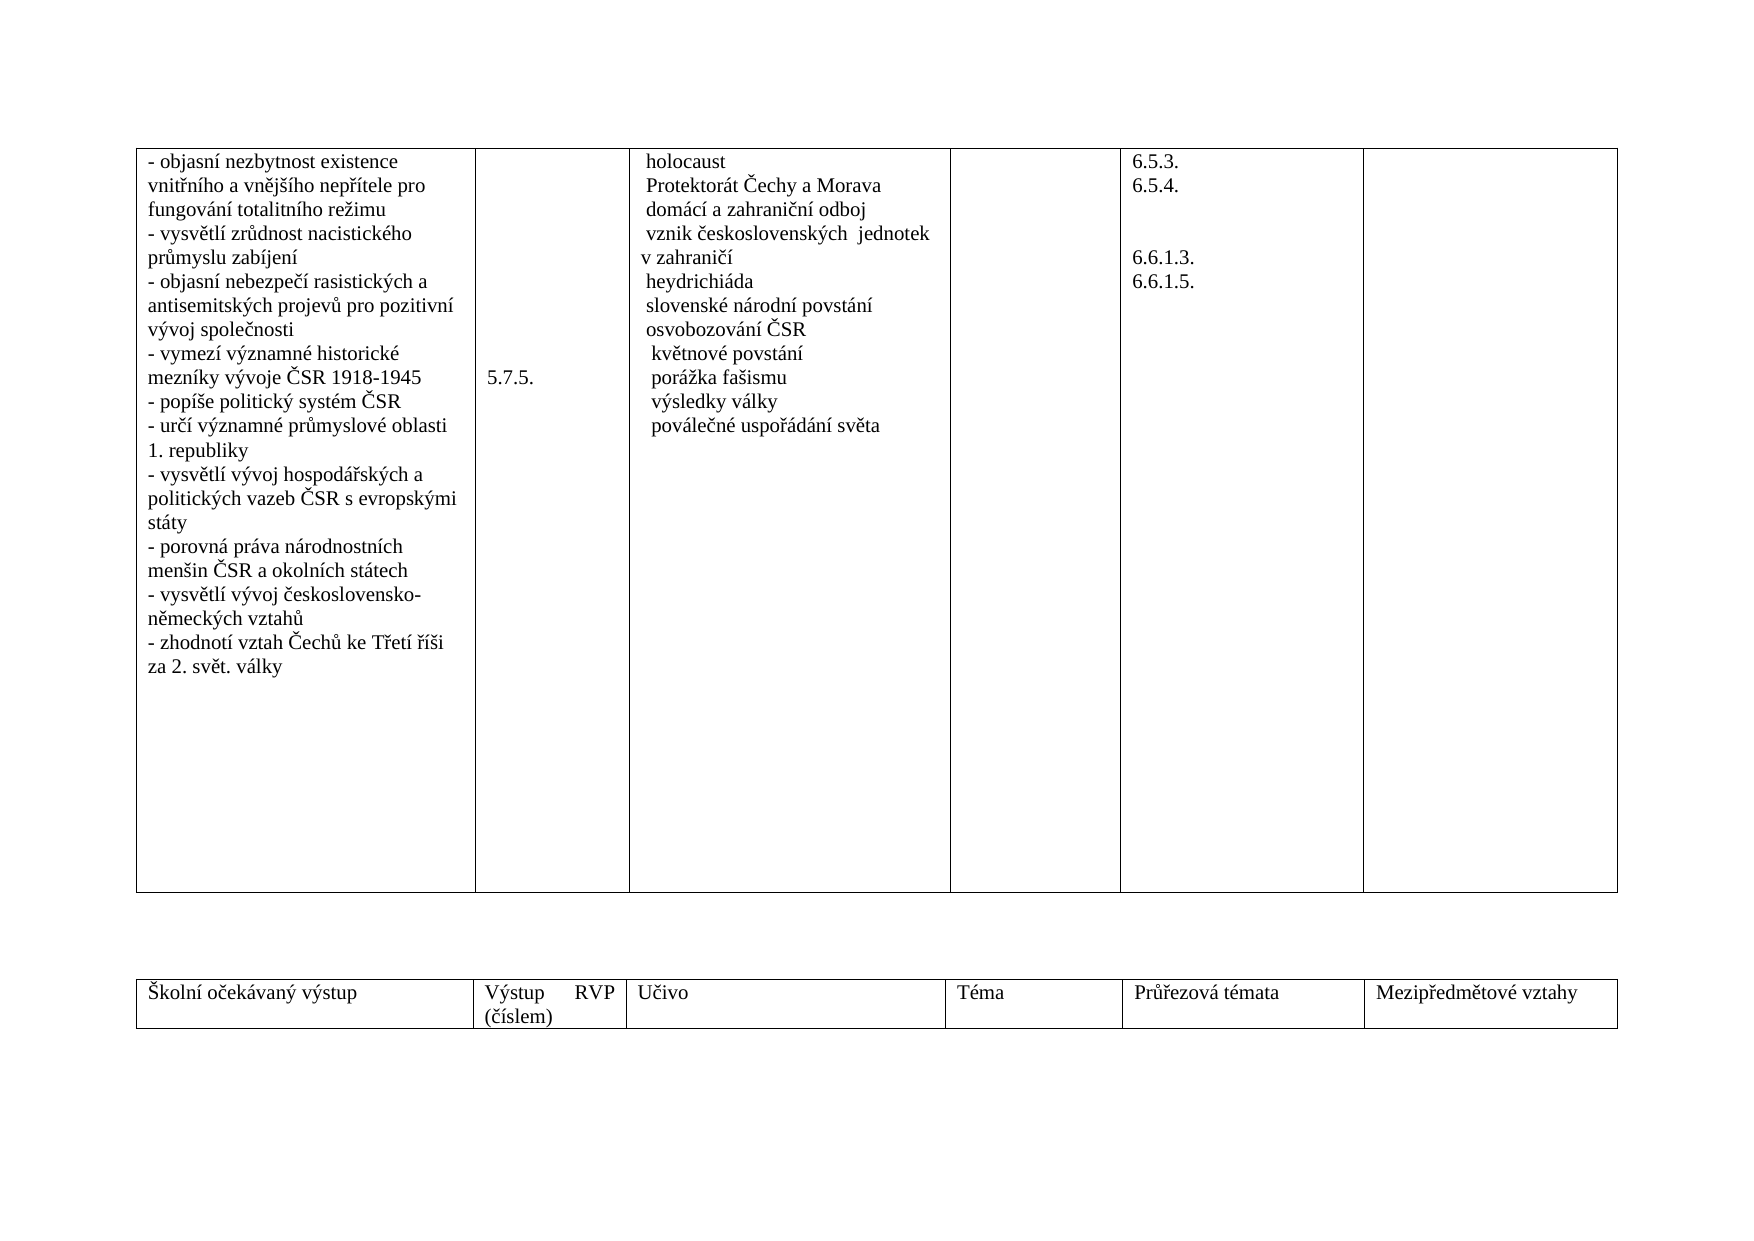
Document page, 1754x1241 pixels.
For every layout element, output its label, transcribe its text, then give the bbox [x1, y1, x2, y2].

table_header Učivo [627, 980, 945, 1028]
table_cell 5.7.5. [476, 149, 629, 892]
table_header Mezipředmětové vztahy [1365, 980, 1617, 1028]
table_header Výstup RVP (číslem) [474, 980, 626, 1028]
table_header Průřezová témata [1123, 980, 1364, 1028]
table_cell 6.5.3. 6.5.4. 6.6.1.3. 6.6.1.5. [1121, 149, 1363, 892]
table_cell - objasní nezbytnost existence vnitřního a vnějšího nepřítele pro fungování totalitního režimu - vysvětlí zrůdnost nacistického průmyslu zabíjení - objasní nebezpečí rasistických a antisemitských projevů pro pozitivní vývoj společnosti - vymezí významné historické mezníky vývoje ČSR 1918-1945 - popíše politický systém ČSR - určí významné průmyslové oblasti 1. republiky - vysvětlí vývoj hospodářských a politických vazeb ČSR s evropskými státy - porovná práva národnostních menšin ČSR a okolních státech - vysvětlí vývoj československo-německých vztahů - zhodnotí vztah Čechů ke Třetí říši za 2. svět. války [137, 149, 475, 892]
table_cell [951, 149, 1120, 892]
table_cell holocaust Protektorát Čechy a Morava domácí a zahraniční odboj vznik československých jednotek v zahraničí heydrichiáda slovenské národní povstání osvobozování ČSR květnové povstání porážka fašismu výsledky války poválečné uspořádání světa [630, 149, 950, 892]
table_header Téma [946, 980, 1122, 1028]
table_header Školní očekávaný výstup [137, 980, 473, 1028]
table_cell [1364, 149, 1617, 892]
